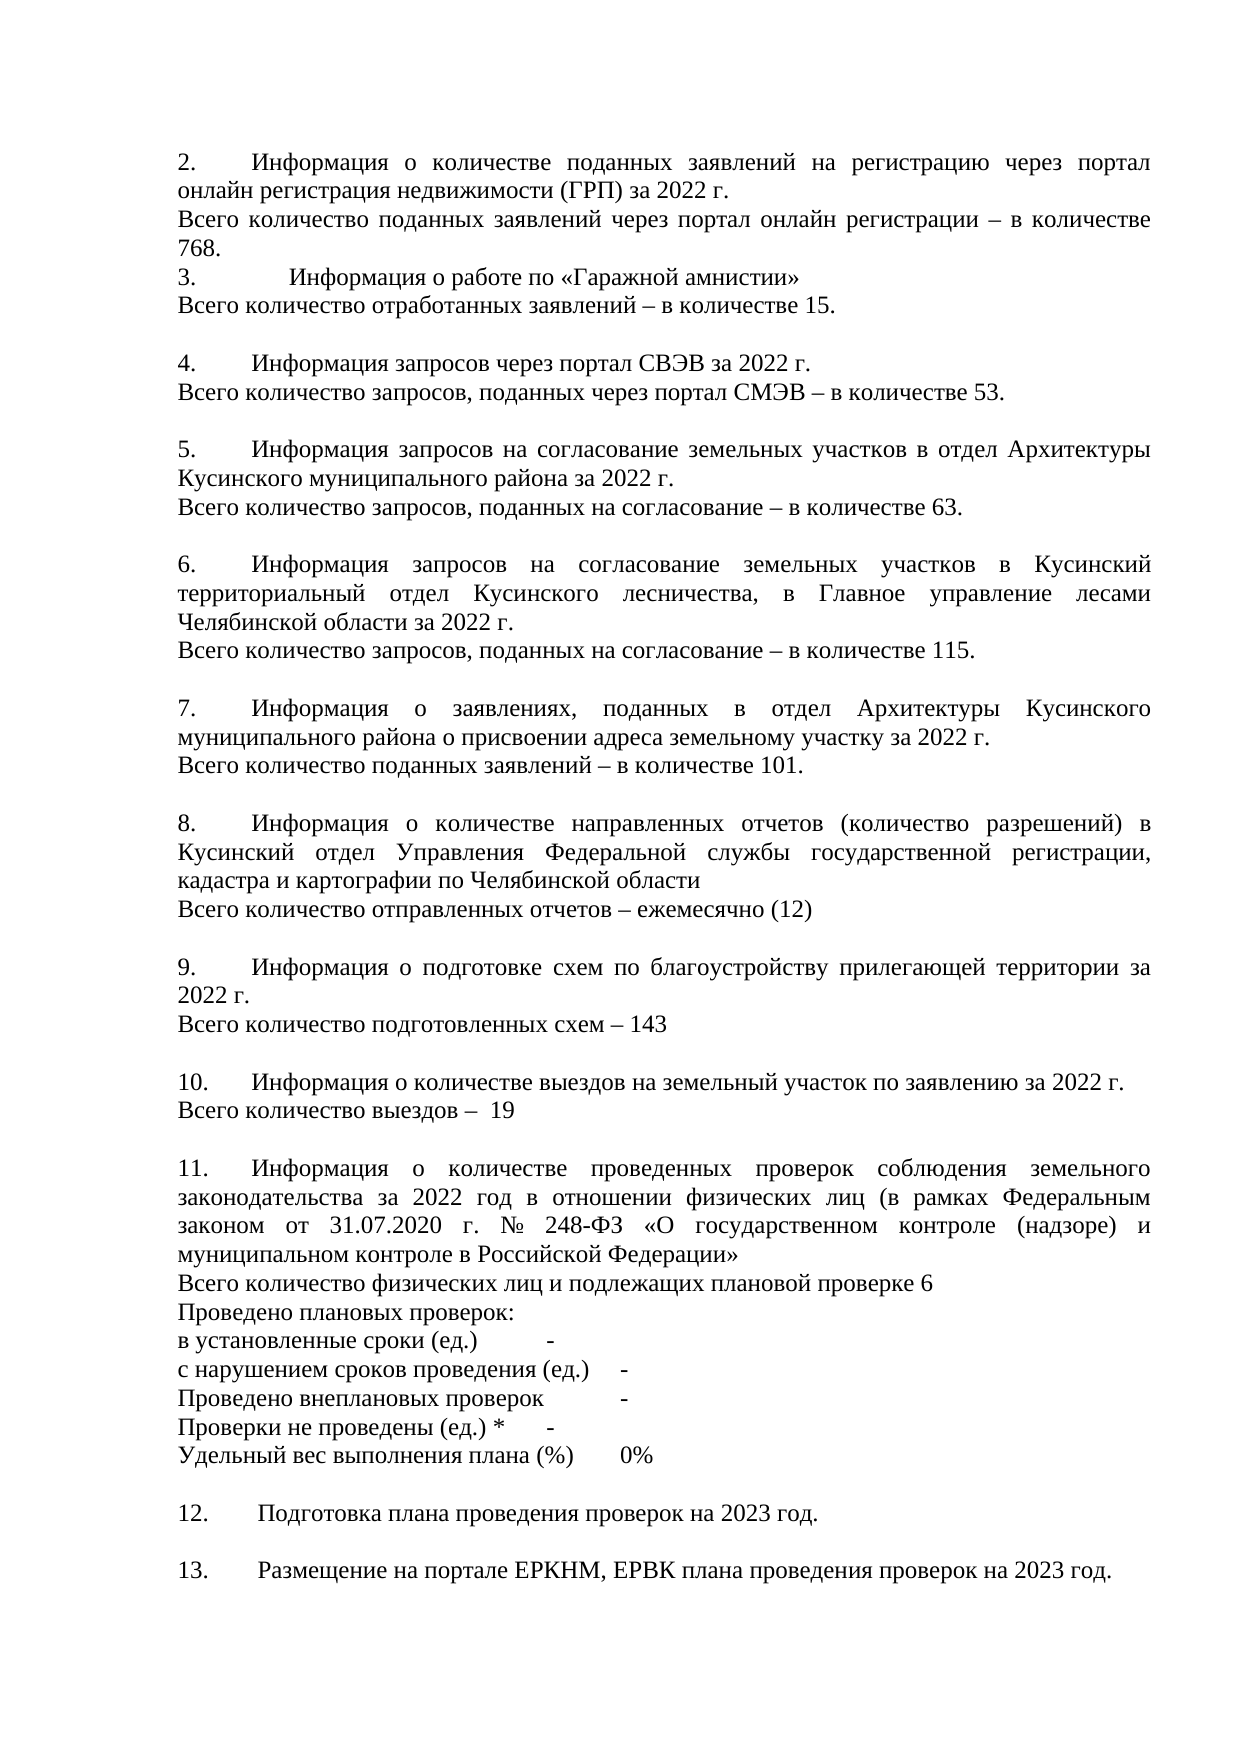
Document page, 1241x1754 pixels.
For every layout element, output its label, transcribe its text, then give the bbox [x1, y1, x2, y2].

text Всего количество запросов, поданных на согласование – в количестве 115. [177, 636, 1152, 664]
text Проверки не проведены (ед.) * - [177, 1412, 1152, 1441]
text 5. Информация запросов на согласование земельных участков в отдел Архитектуры Кусинского муниципального района за 2022 г. [177, 434, 1152, 492]
text Проведено внеплановых проверок - [177, 1383, 1152, 1412]
text Всего количество запросов, поданных через портал СМЭВ – в количестве 53. [177, 377, 1152, 406]
text с нарушением сроков проведения (ед.) - [177, 1354, 1152, 1383]
text Всего количество поданных заявлений через портал онлайн регистрации – в количестве 768. [177, 204, 1152, 262]
text Всего количество отработанных заявлений – в количестве 15. [177, 291, 1152, 319]
text 10. Информация о количестве выездов на земельный участок по заявлению за 2022 г. [177, 1067, 1152, 1096]
text Всего количество выездов – 19 [177, 1096, 1152, 1124]
text Всего количество физических лиц и подлежащих плановой проверке 6 [177, 1268, 1152, 1297]
text Всего количество отправленных отчетов – ежемесячно (12) [177, 894, 1152, 923]
text 11. Информация о количестве проведенных проверок соблюдения земельного законодательства за 2022 год в отношении физических лиц (в рамках Федеральным законом от 31.07.2020 г. № 248-ФЗ «О государственном контроле (надзоре) и муниципальном контроле в Российской Федерации» [177, 1153, 1152, 1268]
text 4. Информация запросов через портал СВЭВ за 2022 г. [177, 348, 1152, 377]
text Всего количество поданных заявлений – в количестве 101. [177, 751, 1152, 779]
text 3. Информация о работе по «Гаражной амнистии» [177, 262, 1152, 291]
text Проведено плановых проверок: [177, 1297, 1152, 1326]
text 6. Информация запросов на согласование земельных участков в Кусинский территориальный отдел Кусинского лесничества, в Главное управление лесами Челябинской области за 2022 г. [177, 549, 1152, 636]
text 12. Подготовка плана проведения проверок на 2023 год. [177, 1498, 1152, 1527]
text 7. Информация о заявлениях, поданных в отдел Архитектуры Кусинского муниципального района о присвоении адреса земельному участку за 2022 г. [177, 693, 1152, 751]
text Всего количество подготовленных схем – 143 [177, 1009, 1152, 1038]
text 13. Размещение на портале ЕРКНМ, ЕРВК плана проведения проверок на 2023 год. [177, 1556, 1152, 1584]
text 8. Информация о количестве направленных отчетов (количество разрешений) в Кусинский отдел Управления Федеральной службы государственной регистрации, кадастра и картографии по Челябинской области [177, 808, 1152, 894]
text 9. Информация о подготовке схем по благоустройству прилегающей территории за 2022 г. [177, 952, 1152, 1009]
text в установленные сроки (ед.) - [177, 1326, 1152, 1354]
text Всего количество запросов, поданных на согласование – в количестве 63. [177, 492, 1152, 521]
text 2. Информация о количестве поданных заявлений на регистрацию через портал онлайн регистрация недвижимости (ГРП) за 2022 г. [177, 147, 1152, 204]
text Удельный вес выполнения плана (%) 0% [177, 1441, 1152, 1469]
